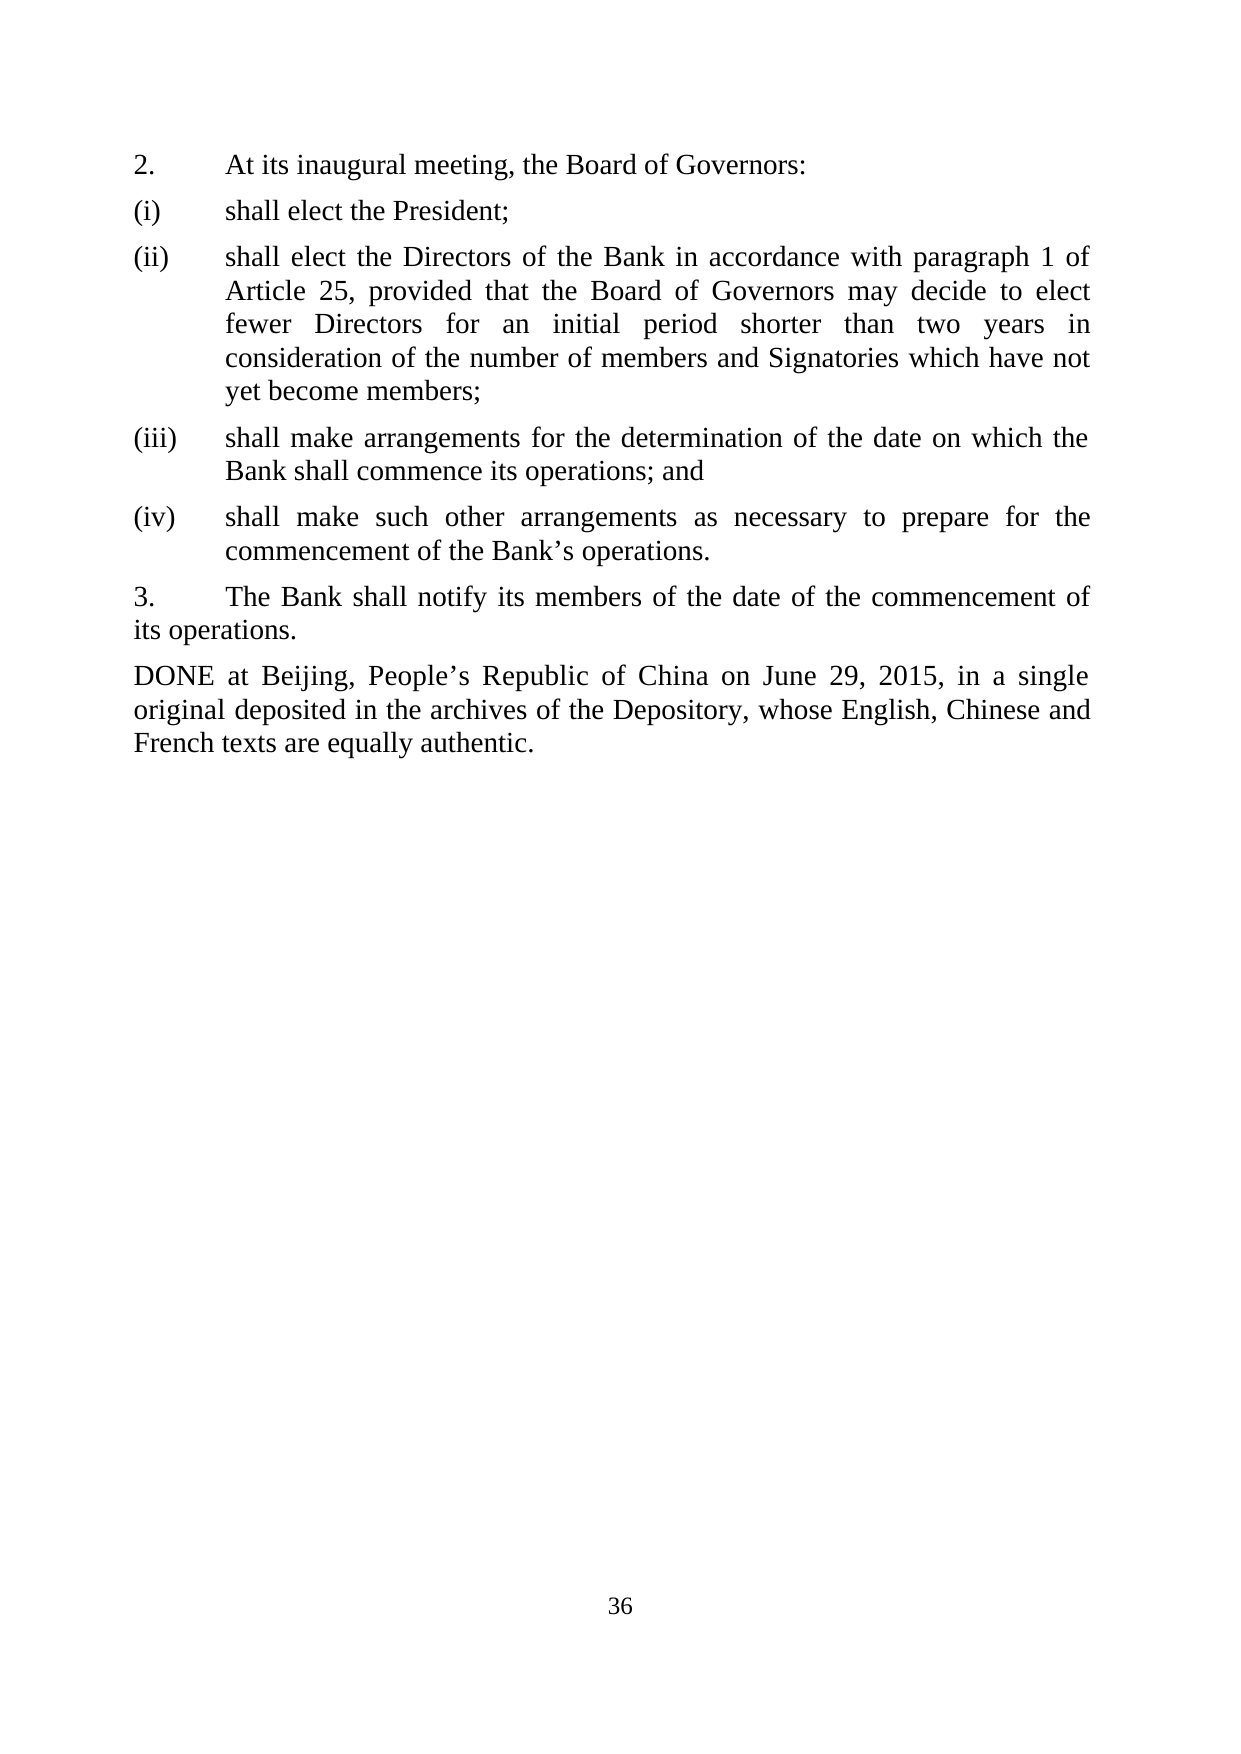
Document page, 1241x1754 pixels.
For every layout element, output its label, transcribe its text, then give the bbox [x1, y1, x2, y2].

list shall make arrangements for the determination of the date on which the Bank shall commence its operations; and [133, 420, 1090, 487]
text DONE at Beijing, People’s Republic of China on June 29, 2015, in a single original deposited in the archives of the Depository, whose English, Chinese and French texts are equally authentic. [133, 658, 1091, 759]
list shall elect the Directors of the Bank in accordance with paragraph 1 of Article 25, provided that the Board of Governors may decide to elect fewer Directors for an initial period shorter than two years in consideration of the number of members and Signatories which have not yet become members; [133, 239, 1091, 407]
list shall make such other arrangements as necessary to prepare for the commencement of the Bank’s operations. [133, 499, 1091, 566]
list The Bank shall notify its members of the date of the commencement of its operations. [133, 579, 1090, 646]
list At its inaugural meeting, the Board of Governors: [133, 147, 1107, 181]
list shall elect the President; [133, 193, 1107, 227]
